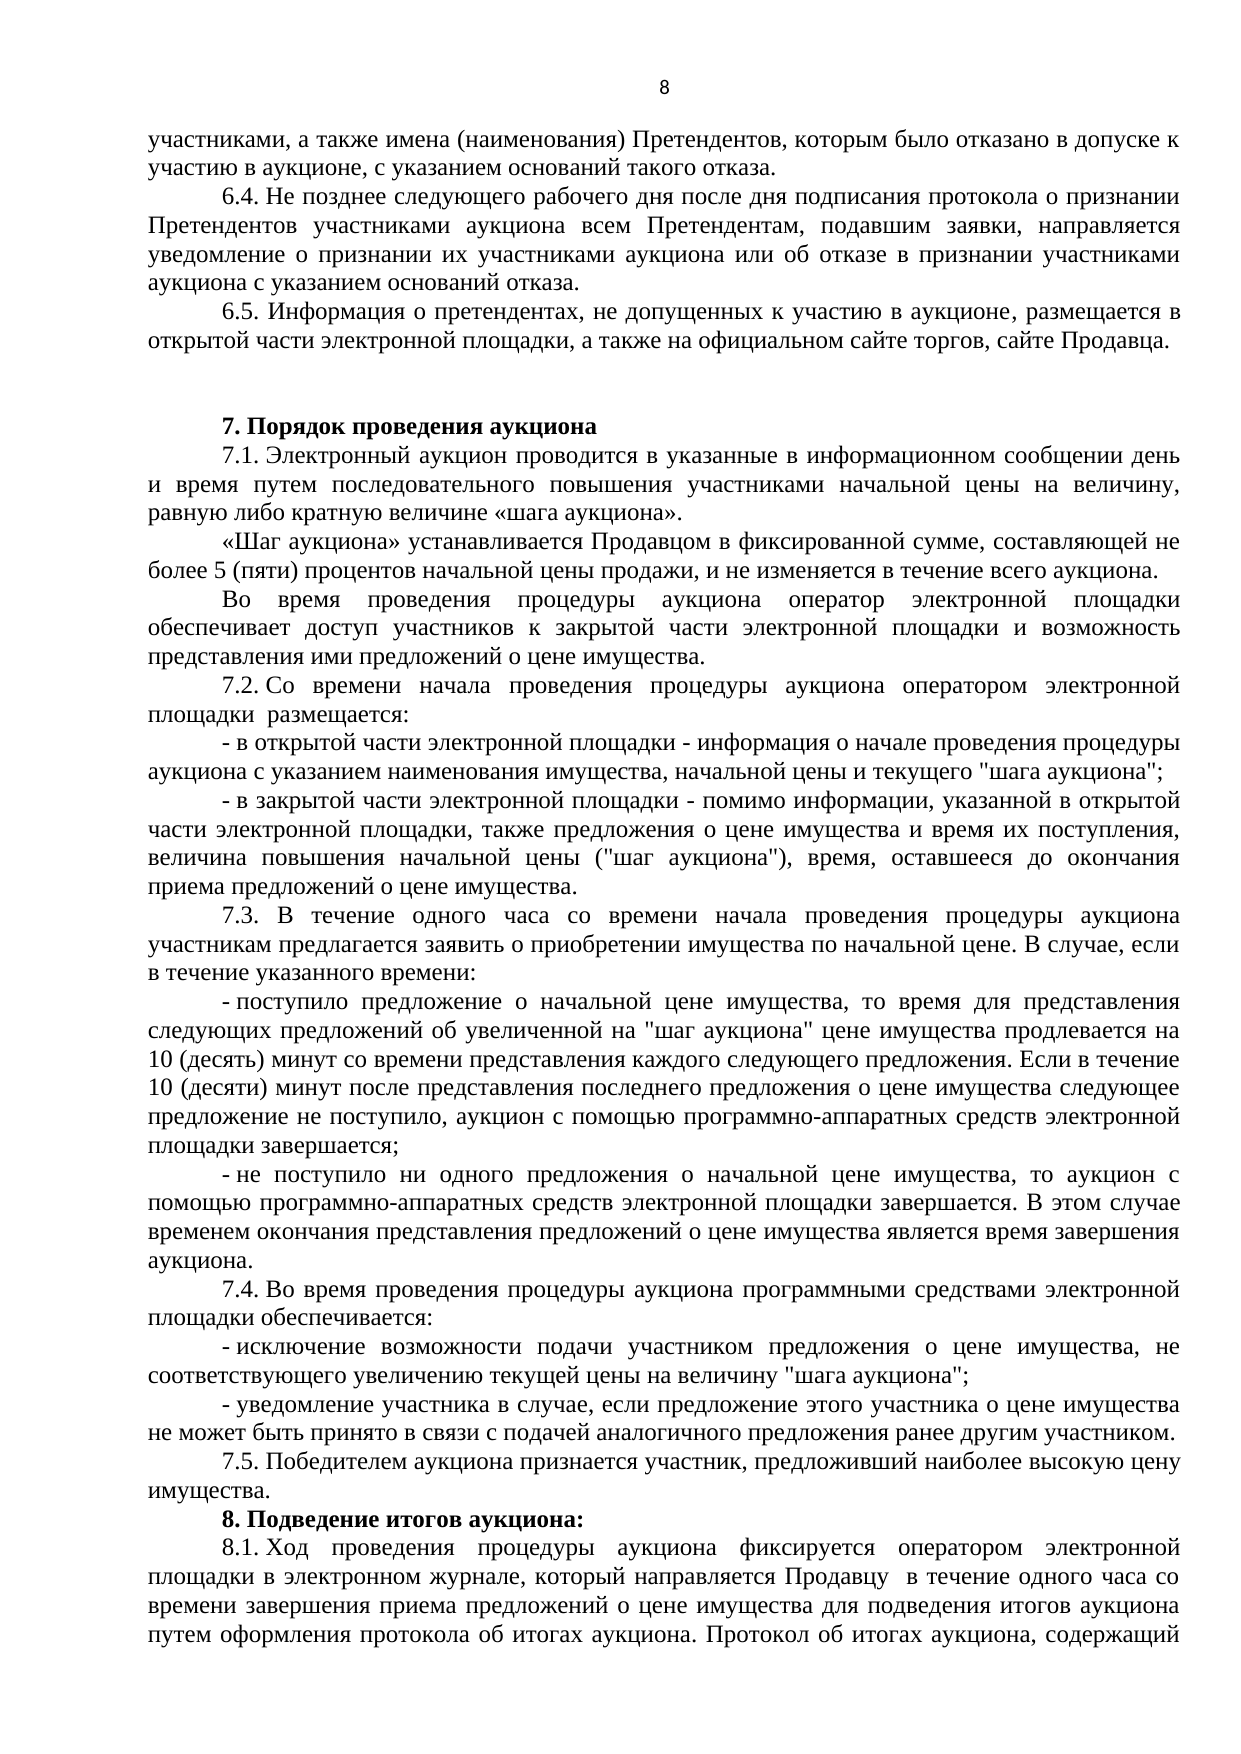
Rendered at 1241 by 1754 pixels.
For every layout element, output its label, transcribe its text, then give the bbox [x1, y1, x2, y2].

list 7. Порядок проведения аукциона [148, 411, 1181, 440]
text 7.3. В течение одного часа со времени начала проведения процедуры аукциона участникам предлагается заявить о приобретении имущества по начальной цене. В случае, если в течение указанного времени: [148, 900, 1181, 986]
text - поступило предложение о начальной цене имущества, то время для представления следующих предложений об увеличенной на "шаг аукциона" цене имущества продлевается на 10 (десять) минут со времени представления каждого следующего предложения. Если в течение 10 (десяти) минут после представления последнего предложения о цене имущества следующее предложение не поступило, аукцион с помощью программно-аппаратных средств электронной площадки завершается; [148, 986, 1181, 1159]
text 6.5. Информация о претендентах, не допущенных к участию в аукционе, размещается в открытой части электронной площадки, а также на официальном сайте торгов, сайте Продавца. [148, 296, 1181, 354]
text - не поступило ни одного предложения о начальной цене имущества, то аукцион с помощью программно-аппаратных средств электронной площадки завершается. В этом случае временем окончания представления предложений о цене имущества является время завершения аукциона. [148, 1159, 1181, 1274]
text 7.1. Электронный аукцион проводится в указанные в информационном сообщении день и время путем последовательного повышения участниками начальной цены на величину, равную либо кратную величине «шага аукциона». [148, 440, 1181, 526]
text «Шаг аукциона» устанавливается Продавцом в фиксированной сумме, составляющей не более 5 (пяти) процентов начальной цены продажи, и не изменяется в течение всего аукциона. [148, 526, 1181, 584]
text 8. Подведение итогов аукциона: [148, 1504, 1181, 1532]
text 7.5. Победителем аукциона признается участник, предложивший наиболее высокую цену имущества. [148, 1446, 1181, 1504]
text - в закрытой части электронной площадки - помимо информации, указанной в открытой части электронной площадки, также предложения о цене имущества и время их поступления, величина повышения начальной цены ("шаг аукциона"), время, оставшееся до окончания приема предложений о цене имущества. [148, 785, 1181, 900]
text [148, 124, 1181, 181]
text - в открытой части электронной площадки - информация о начале проведения процедуры аукциона с указанием наименования имущества, начальной цены и текущего "шага аукциона"; [148, 727, 1181, 785]
list Во время проведения процедуры аукциона оператор электронной площадки обеспечивает доступ участников к закрытой части электронной площадки и возможность представления ими предложений о цене имущества. [148, 584, 1181, 670]
text - исключение возможности подачи участником предложения о цене имущества, не соответствующего увеличению текущей цены на величину "шага аукциона"; [148, 1331, 1181, 1389]
text 7.4. Во время проведения процедуры аукциона программными средствами электронной площадки обеспечивается: [148, 1274, 1181, 1331]
text 7.2. Со времени начала проведения процедуры аукциона оператором электронной площадки размещается: [148, 670, 1181, 727]
text - уведомление участника в случае, если предложение этого участника о цене имущества не может быть принято в связи с подачей аналогичного предложения ранее другим участником. [148, 1389, 1181, 1446]
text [148, 1532, 1181, 1647]
text 6.4. Не позднее следующего рабочего дня после дня подписания протокола о признании Претендентов участниками аукциона всем Претендентам, подавшим заявки, направляется уведомление о признании их участниками аукциона или об отказе в признании участниками аукциона с указанием оснований отказа. [148, 181, 1181, 296]
